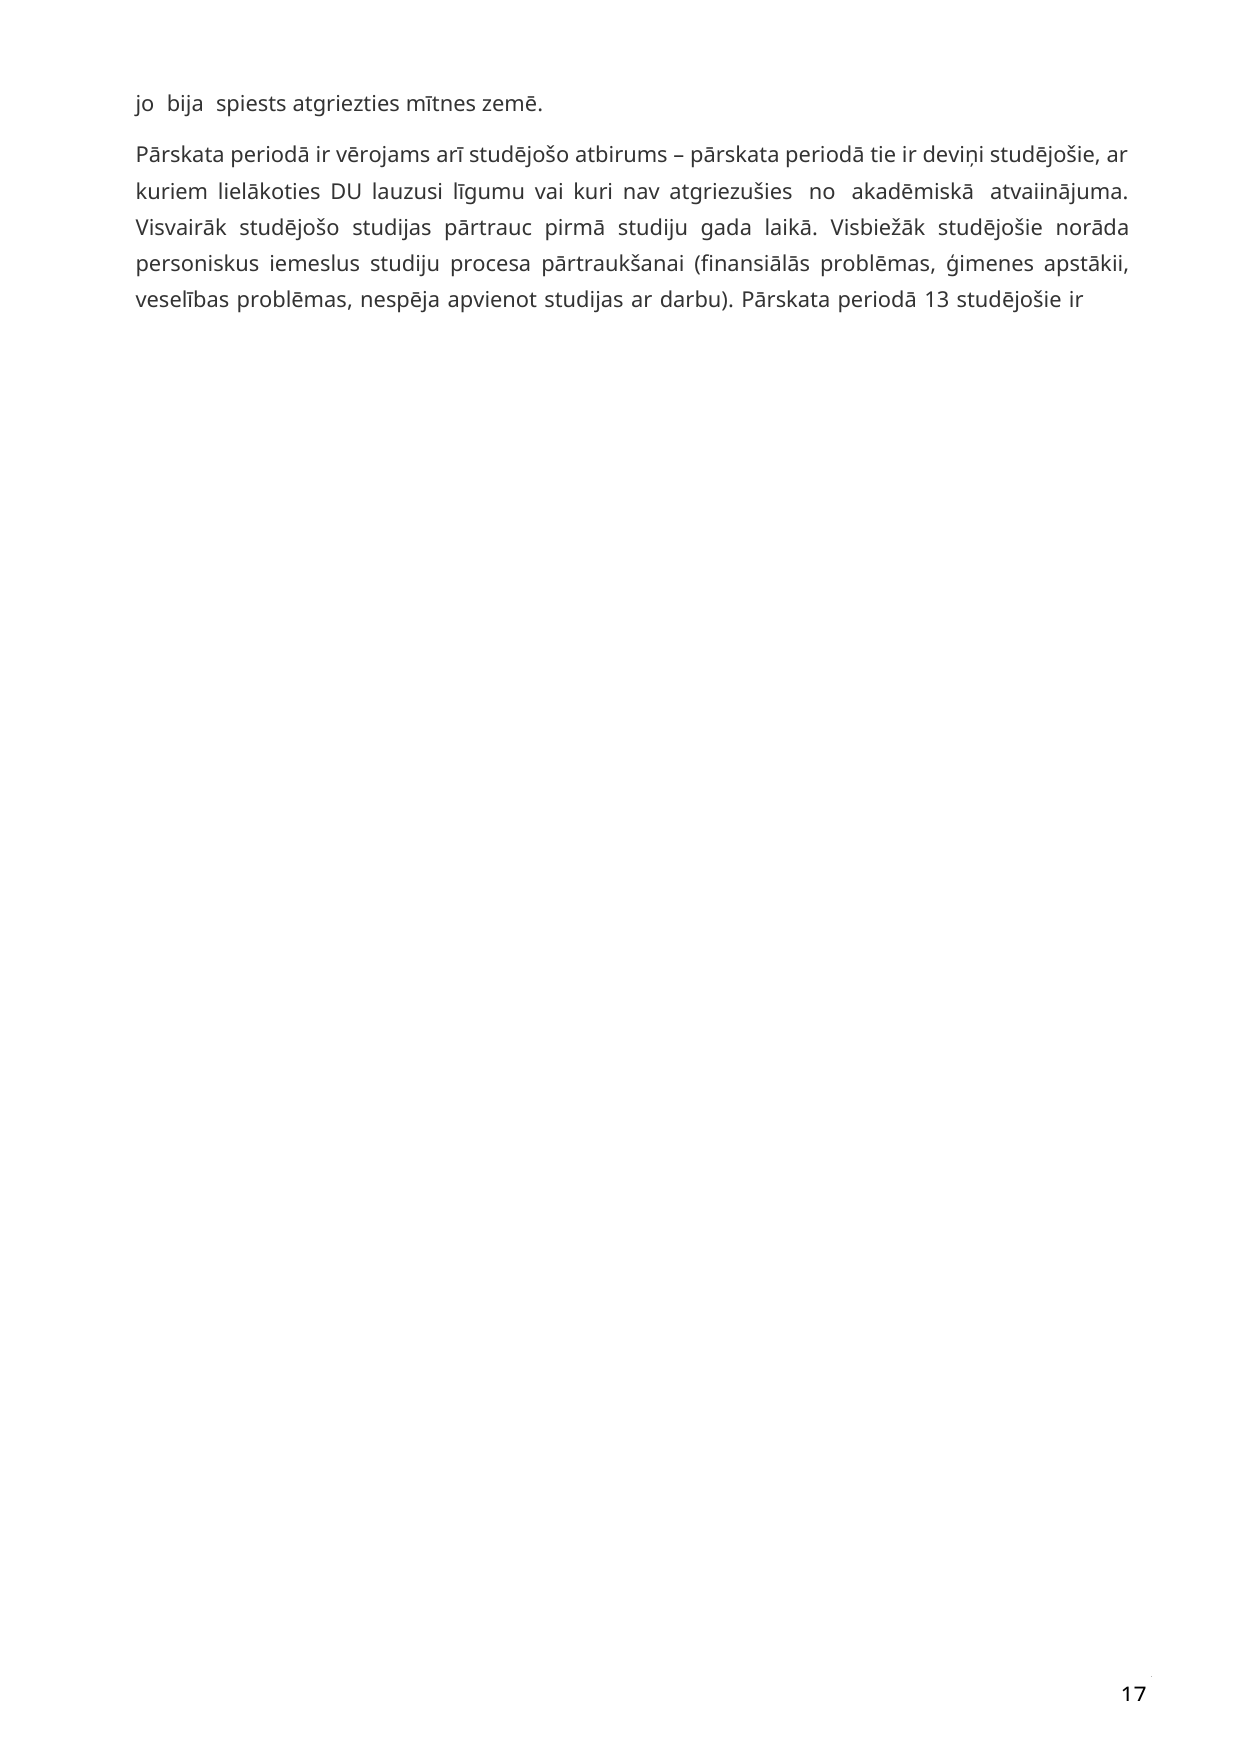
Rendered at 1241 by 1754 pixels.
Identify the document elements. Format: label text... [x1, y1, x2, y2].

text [135, 87, 1129, 117]
text Pārskata periodā ir vērojams arī studējošo atbirums – pārskata periodā tie ir deviņi studējošie, ar kuriem lielākoties DU lauzusi līgumu vai kuri nav atgriezušies no akadēmiskā atvaiinājuma. Visvairāk studējošo studijas pārtrauc pirmā studiju gada laikā. Visbiežāk studējošie norāda personiskus iemeslus studiju procesa pārtraukšanai (ﬁnansiālās problēmas, ģimenes apstākii, veselības problēmas, nespēja apvienot studijas ar darbu). Pārskata periodā 13 studējošie ir [135, 139, 1129, 314]
